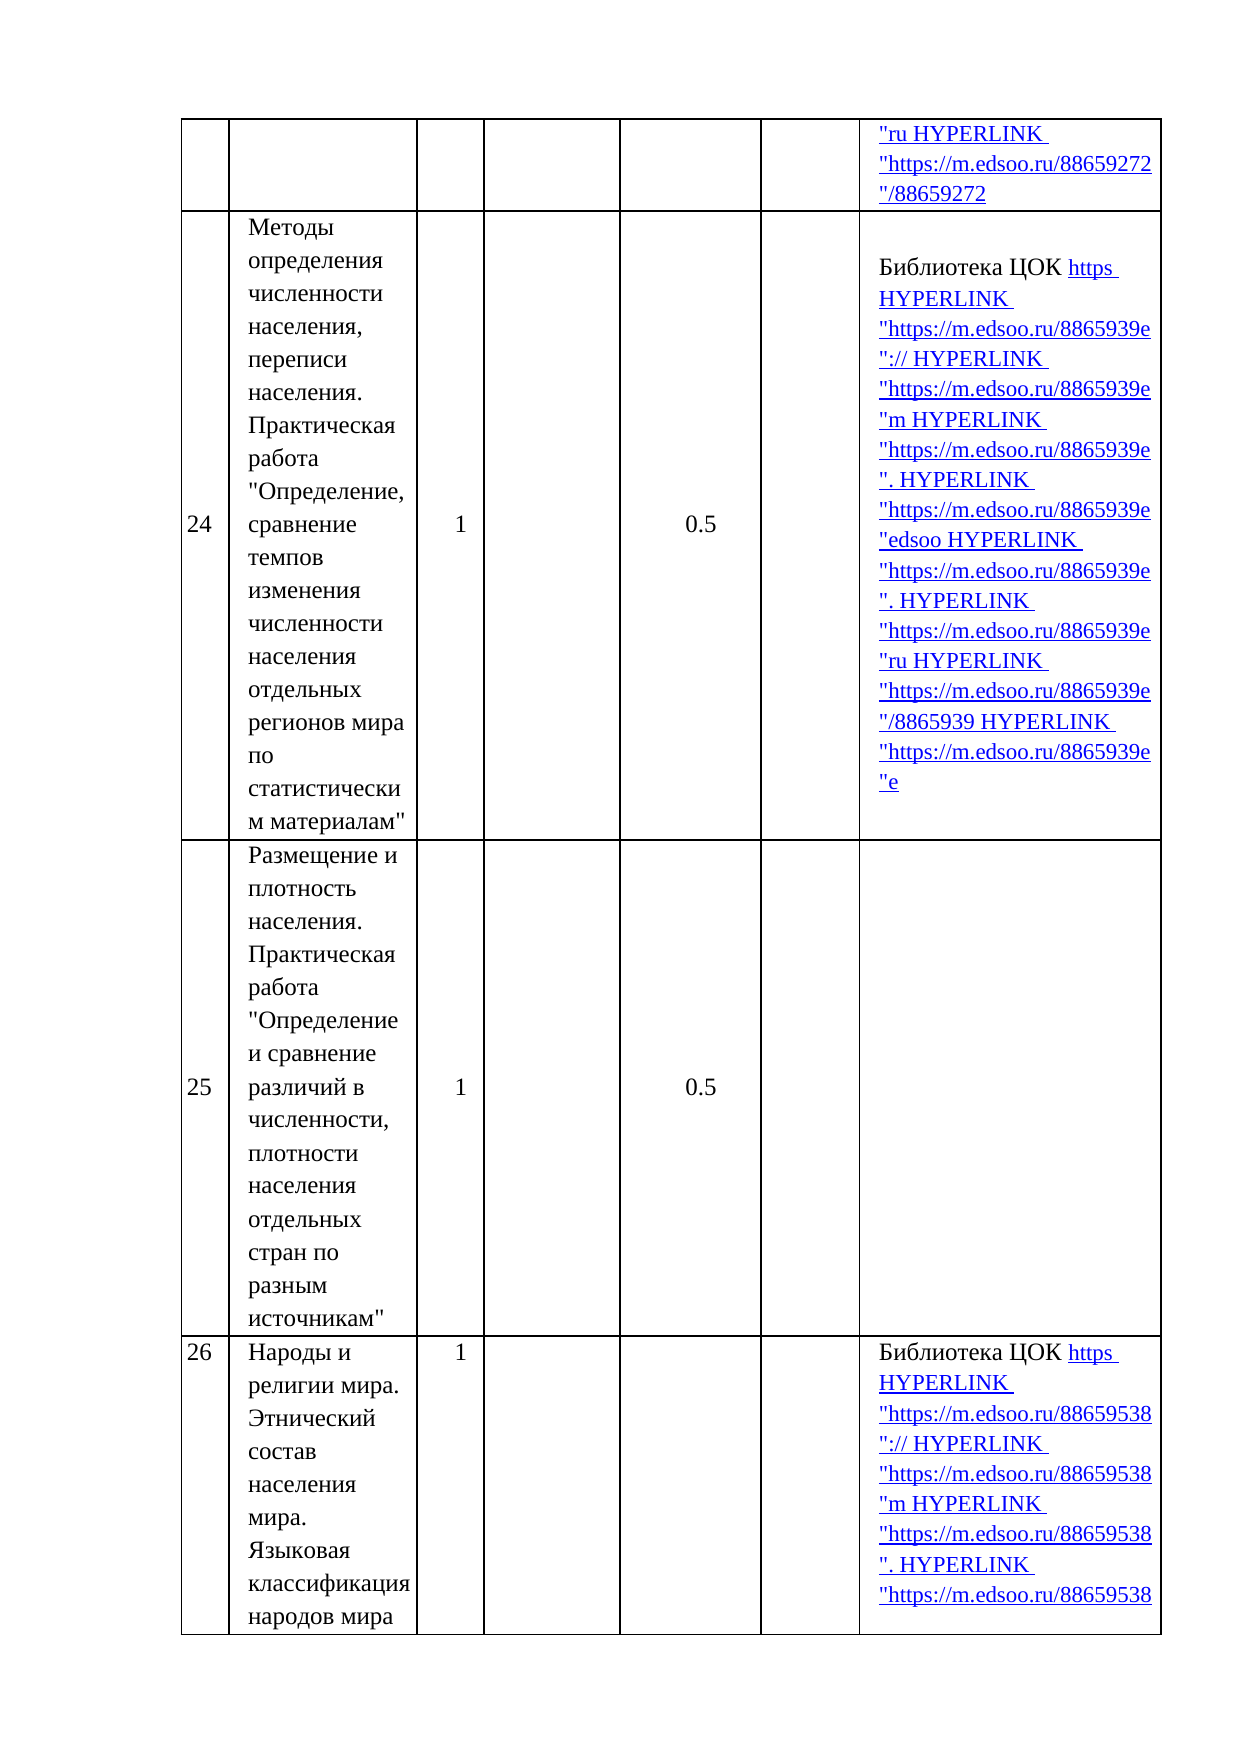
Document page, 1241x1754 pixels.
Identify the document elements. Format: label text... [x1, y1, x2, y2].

table_cell [762, 1337, 859, 1634]
table_cell 23 [182, 120, 228, 210]
table_cell [485, 1337, 619, 1634]
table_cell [860, 1337, 1160, 1634]
table_cell 0.5 [621, 841, 760, 1335]
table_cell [230, 120, 416, 210]
table_cell [621, 1337, 760, 1634]
table_cell 0.5 [621, 212, 760, 839]
table_cell Библиотека ЦОК https HYPERLINK "https://m.edsoo.ru/8865939e":// HYPERLINK "https://m.edsoo.ru/8865939e"m HYPERLINK "https://m.edsoo.ru/8865939e". HYPERLINK "https://m.edsoo.ru/8865939e"edsoo HYPERLINK "https://m.edsoo.ru/8865939e". HYPERLINK "https://m.edsoo.ru/8865939e"ru HYPERLINK "https://m.edsoo.ru/8865939e"/8865939 HYPERLINK "https://m.edsoo.ru/8865939e"e [860, 212, 1160, 839]
table_cell [762, 841, 859, 1335]
table_cell 1 [418, 120, 483, 210]
table_cell [621, 120, 760, 210]
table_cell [230, 1337, 416, 1634]
table_cell [485, 841, 619, 1335]
table_cell [860, 841, 1160, 1335]
table_cell Методы определения численности населения, переписи населения. Практическая работа "Определение, сравнение темпов изменения численности населения отдельных регионов мира по статистическим материалам" [230, 212, 416, 839]
table_cell 25 [182, 841, 228, 1335]
table_cell 1 [418, 212, 483, 839]
table_cell 1 [418, 1337, 483, 1634]
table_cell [860, 120, 1160, 210]
table_cell [762, 120, 859, 210]
table_cell [762, 212, 859, 839]
table_cell 26 [182, 1337, 228, 1634]
table_cell [485, 120, 619, 210]
table_cell Размещение и плотность населения. Практическая работа "Определение и сравнение различий в численности, плотности населения отдельных стран по разным источникам" [230, 841, 416, 1335]
table_cell 24 [182, 212, 228, 839]
table_cell [485, 212, 619, 839]
table_cell 1 [418, 841, 483, 1335]
